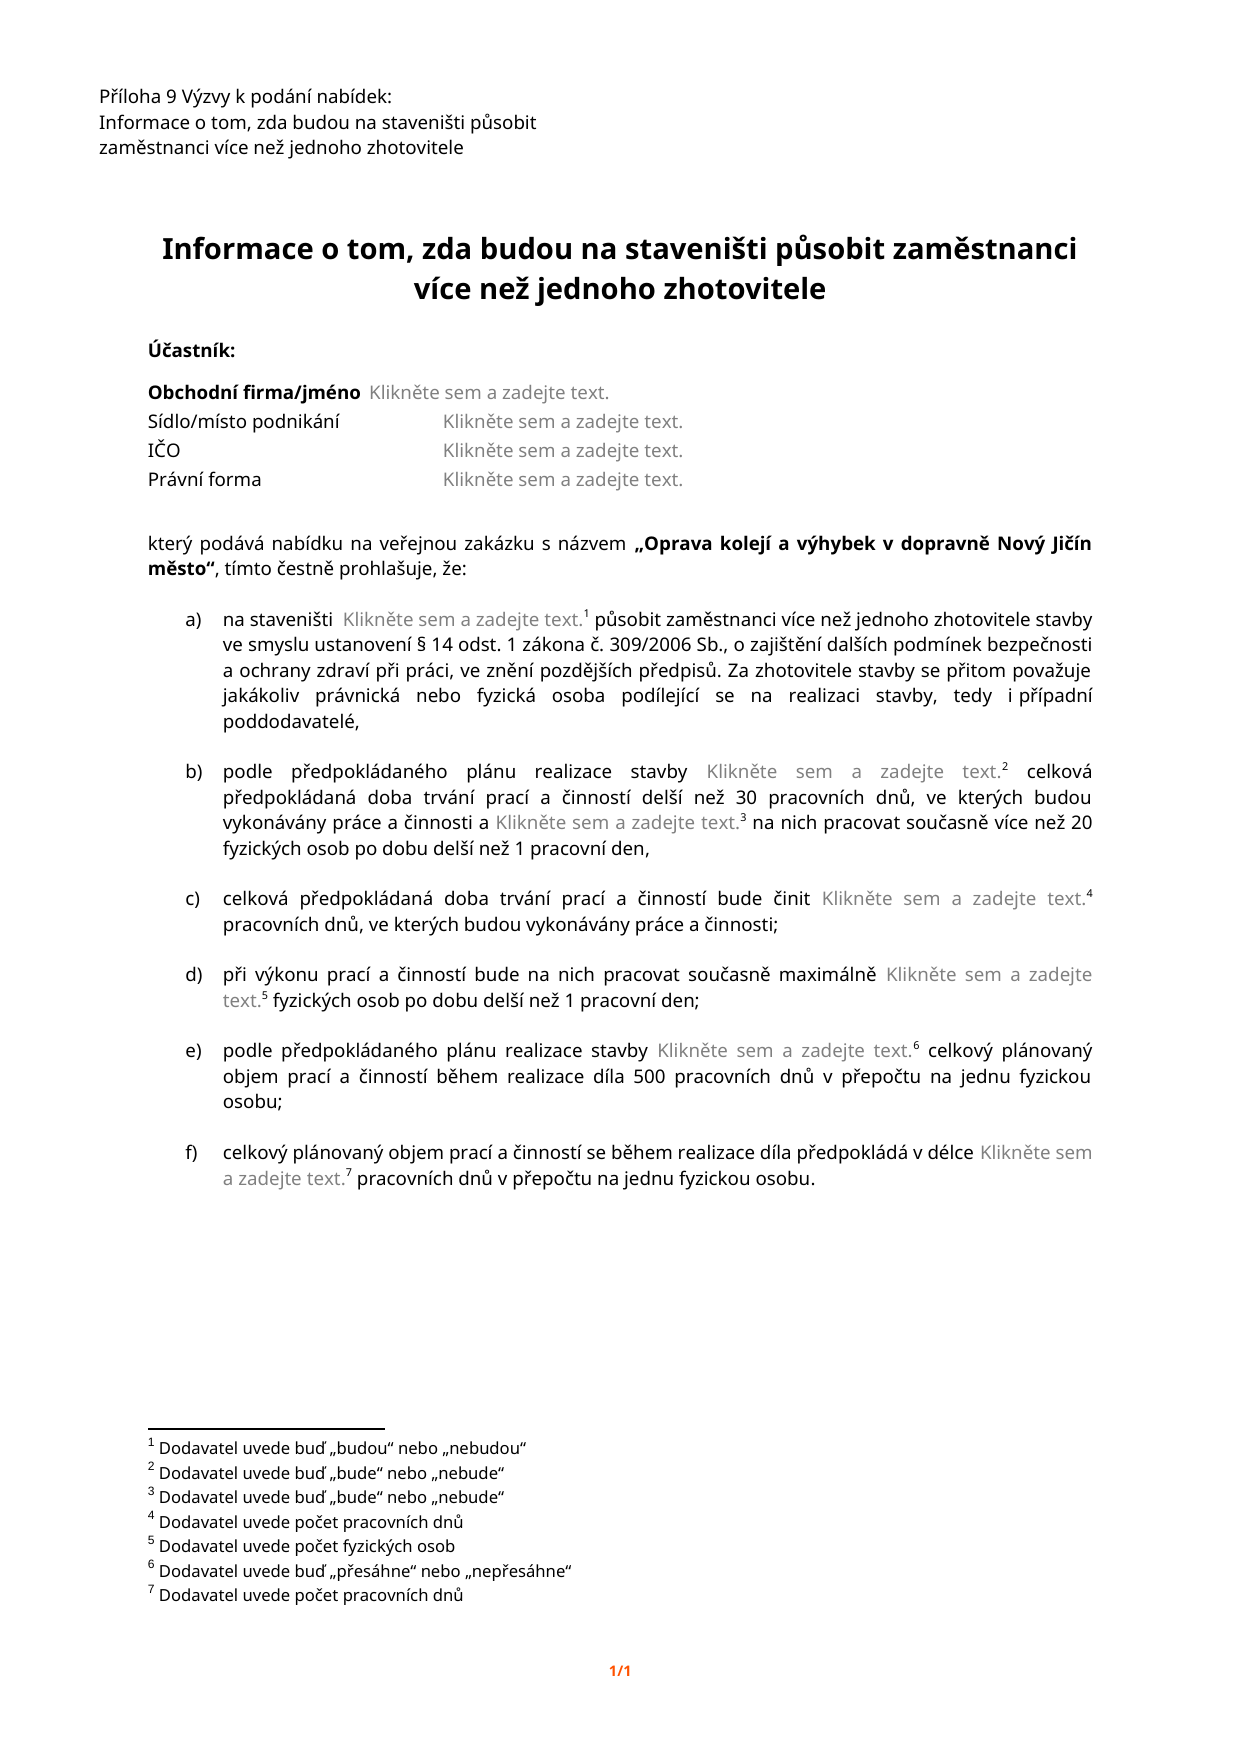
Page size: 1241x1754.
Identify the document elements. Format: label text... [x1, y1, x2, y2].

text Účastník: [148, 333, 1093, 364]
title Informace o tom, zda budou na staveništi působit zaměstnanci více než jednoho zhotovitele [148, 228, 1093, 308]
list podle předpokládaného plánu realizace stavby celkový plánovaný objem prací a činností během realizace díla 500 pracovních dnů v přepočtu na jednu fyzickou osobu; [185, 1038, 1093, 1114]
text Právní forma [148, 463, 1093, 492]
list na staveništi působit zaměstnanci více než jednoho zhotovitele stavby ve smyslu ustanovení § 14 odst. 1 zákona č. 309/2006 Sb., o zajištění dalších podmínek bezpečnosti a ochrany zdraví při práci, ve znění pozdějších předpisů. Za zhotovitele stavby se přitom považuje jakákoliv právnická nebo fyzická osoba podílející se na realizaci stavby, tedy i případní poddodavatelé, [185, 606, 1093, 734]
text který podává nabídku na veřejnou zakázku s názvem „Oprava kolejí a výhybek v dopravně Nový Jičín město“, tímto čestně prohlašuje, že: [148, 530, 1093, 581]
text Sídlo/místo podnikání [148, 405, 1093, 434]
list podle předpokládaného plánu realizace stavby celková předpokládaná doba trvání prací a činností delší než 30 pracovních dnů, ve kterých budou vykonávány práce a činnosti a na nich pracovat současně více než 20 fyzických osob po dobu delší než 1 pracovní den, [185, 759, 1093, 861]
text IČO [148, 434, 1093, 463]
list při výkonu prací a činností bude na nich pracovat současně maximálně fyzických osob po dobu delší než 1 pracovní den; [185, 962, 1093, 1013]
list celkový plánovaný objem prací a činností se během realizace díla předpokládá v délce pracovních dnů v přepočtu na jednu fyzickou osobu. [185, 1139, 1093, 1190]
list celková předpokládaná doba trvání prací a činností bude činit pracovních dnů, ve kterých budou vykonávány práce a činnosti; [185, 886, 1093, 937]
text Obchodní firma/jméno [148, 376, 1093, 405]
